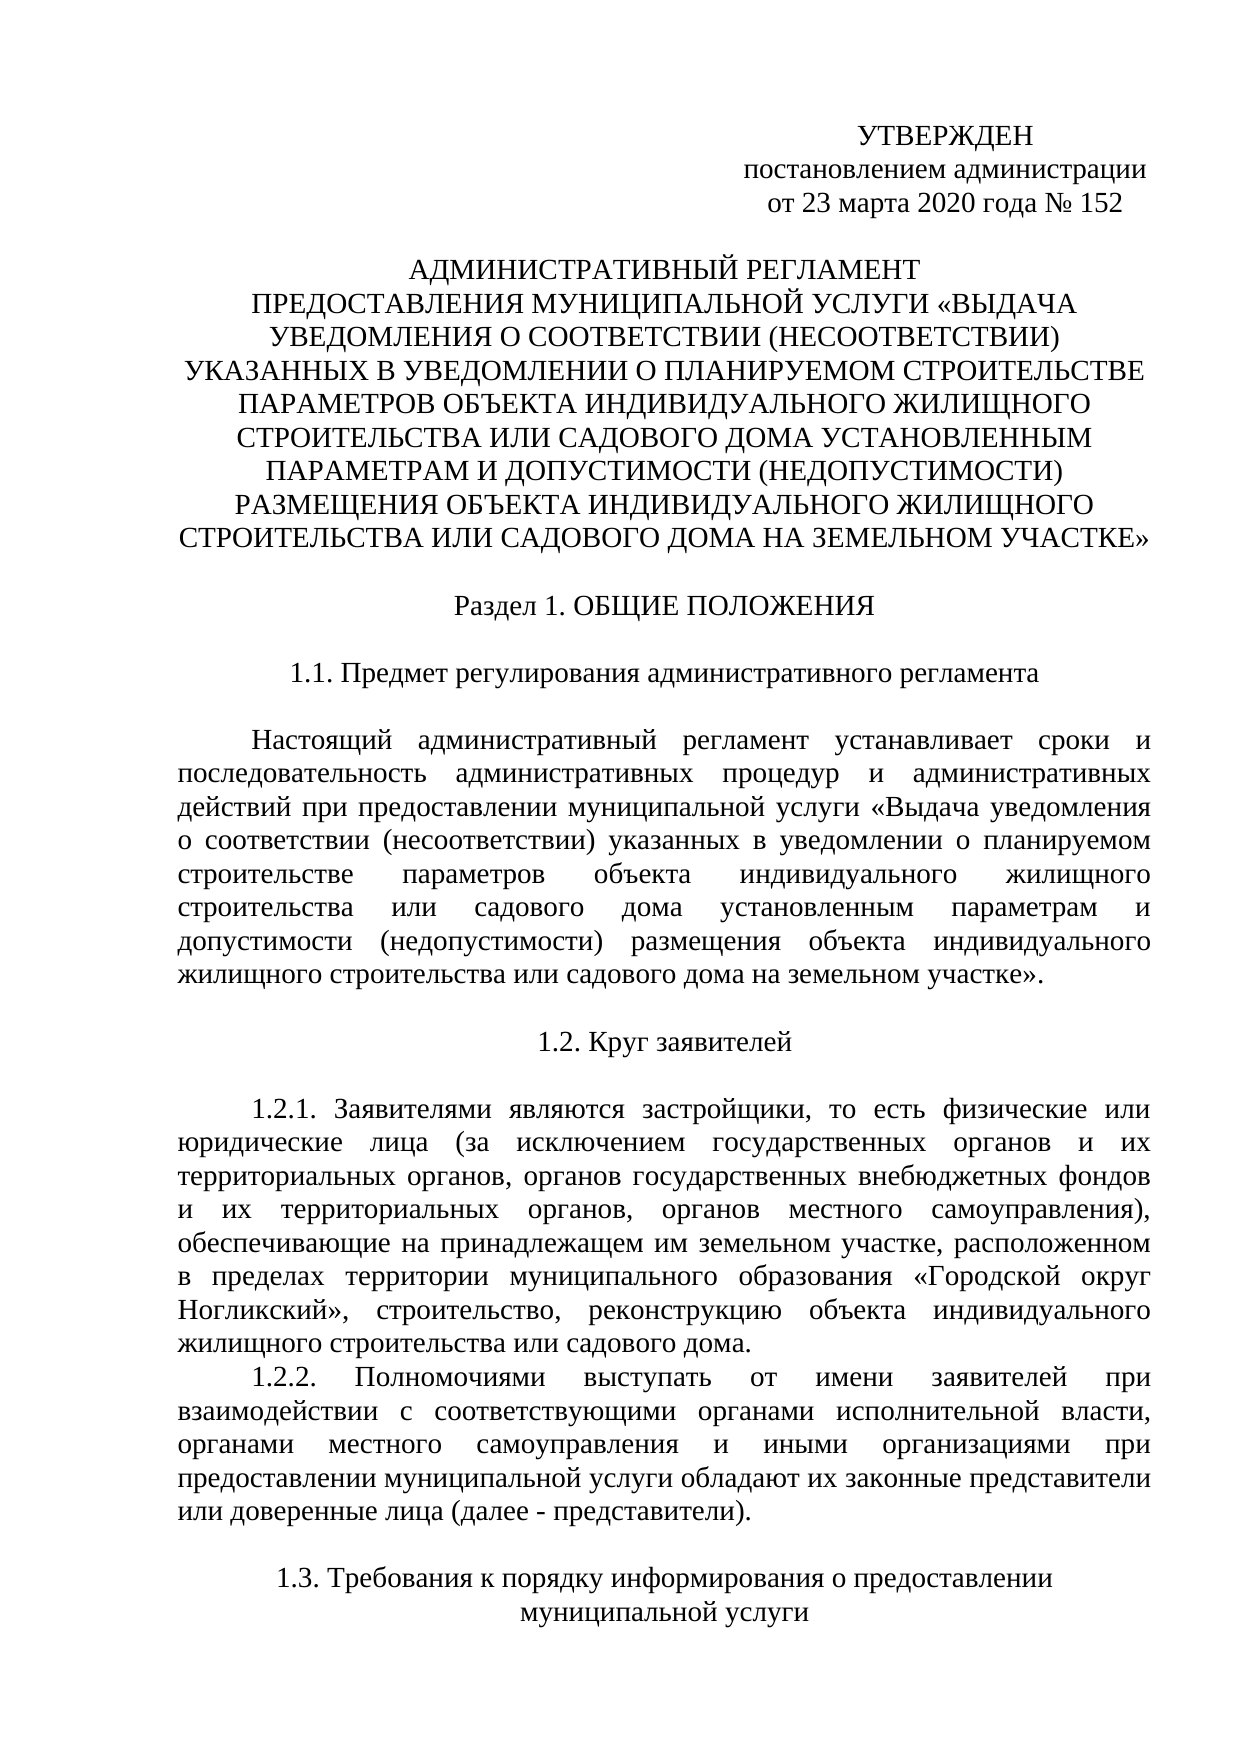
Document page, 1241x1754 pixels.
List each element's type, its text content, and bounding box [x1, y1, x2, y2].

text 1.2. Круг заявителей [177, 1024, 1152, 1057]
text АДМИНИСТРАТИВНЫЙ РЕГЛАМЕНТ [177, 252, 1152, 286]
text 1.3. Требования к порядку информирования о предоставлении муниципальной услуги [177, 1560, 1152, 1627]
text от 23 марта 2020 года № 152 [738, 185, 1152, 219]
text постановлением администрации [738, 152, 1152, 185]
text ПРЕДОСТАВЛЕНИЯ МУНИЦИПАЛЬНОЙ УСЛУГИ «ВЫДАЧА УВЕДОМЛЕНИЯ О СООТВЕТСТВИИ (НЕСООТВЕТСТВИИ) УКАЗАННЫХ В УВЕДОМЛЕНИИ О ПЛАНИРУЕМОМ СТРОИТЕЛЬСТВЕ ПАРАМЕТРОВ ОБЪЕКТА ИНДИВИДУАЛЬНОГО ЖИЛИЩНОГО СТРОИТЕЛЬСТВА ИЛИ САДОВОГО ДОМА УСТАНОВЛЕННЫМ ПАРАМЕТРАМ И ДОПУСТИМОСТИ (НЕДОПУСТИМОСТИ) РАЗМЕЩЕНИЯ ОБЪЕКТА ИНДИВИДУАЛЬНОГО ЖИЛИЩНОГО СТРОИТЕЛЬСТВА ИЛИ САДОВОГО ДОМА НА ЗЕМЕЛЬНОМ УЧАСТКЕ» [177, 286, 1152, 554]
text 1.1. Предмет регулирования административного регламента [177, 655, 1152, 688]
text Настоящий административный регламент устанавливает сроки и последовательность административных процедур и административных действий при предоставлении муниципальной услуги «Выдача уведомления о соответствии (несоответствии) указанных в уведомлении о планируемом строительстве параметров объекта индивидуального жилищного строительства или садового дома установленным параметрам и допустимости (недопустимости) размещения объекта индивидуального жилищного строительства или садового дома на земельном участке». [177, 722, 1152, 990]
text УТВЕРЖДЕН [738, 118, 1152, 152]
text 1.2.2. Полномочиями выступать от имени заявителей при взаимодействии с соответствующими органами исполнительной власти, органами местного самоуправления и иными организациями при предоставлении муниципальной услуги обладают их законные представители или доверенные лица (далее - представители). [177, 1359, 1152, 1527]
text Раздел 1. ОБЩИЕ ПОЛОЖЕНИЯ [177, 588, 1152, 621]
text 1.2.1. Заявителями являются застройщики, то есть физические или юридические лица (за исключением государственных органов и их территориальных органов, органов государственных внебюджетных фондов и их территориальных органов, органов местного самоуправления), обеспечивающие на принадлежащем им земельном участке, расположенном в пределах территории муниципального образования «Городской округ Ногликский», строительство, реконструкцию объекта индивидуального жилищного строительства или садового дома. [177, 1091, 1152, 1359]
